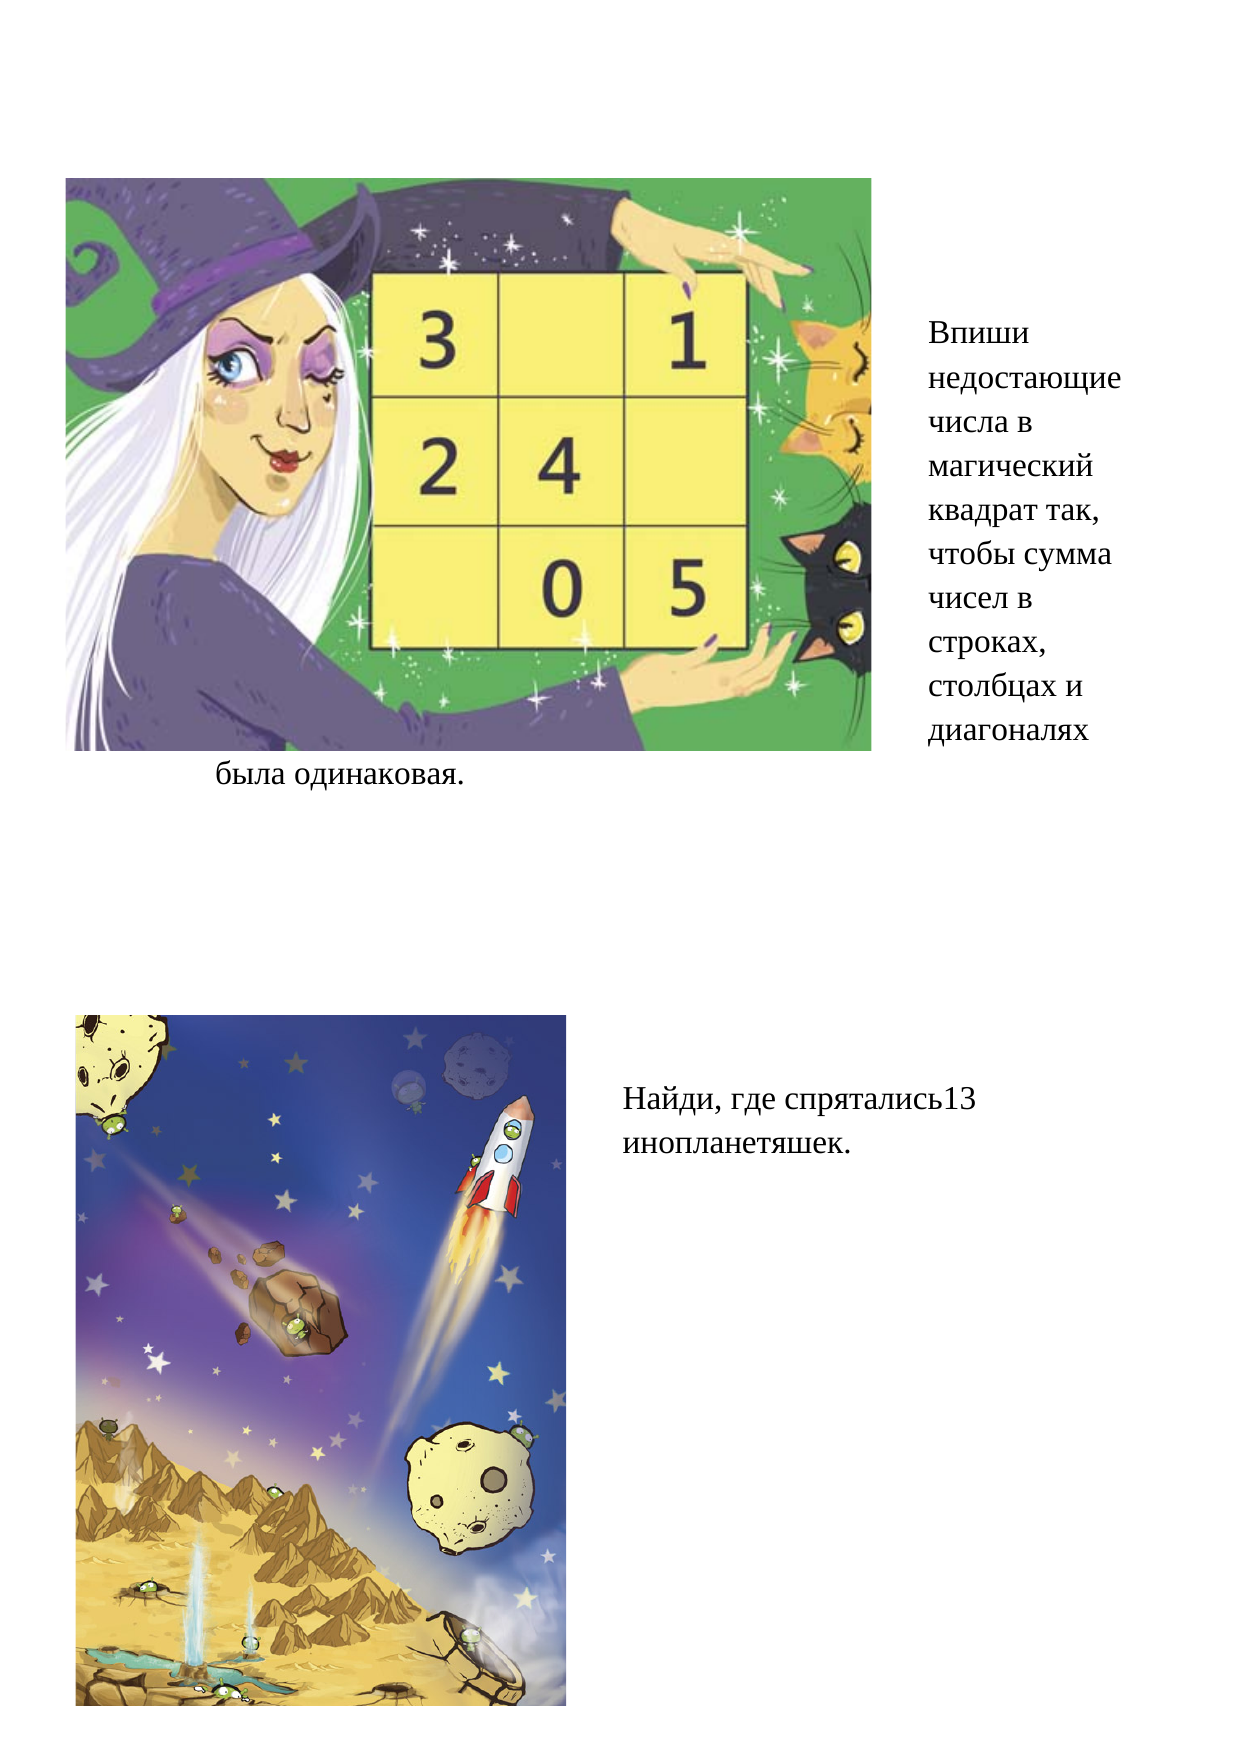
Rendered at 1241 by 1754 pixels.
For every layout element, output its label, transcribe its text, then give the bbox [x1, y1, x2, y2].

picture [65, 178, 872, 751]
picture [75, 1015, 567, 1705]
text Впиши недостающие числа в магический квадрат так, чтобы сумма чисел в строках, столбцах и диагоналях была одинаковая. [215, 313, 1152, 792]
text Найди, где спрятались13 инопланетяшек. [567, 1078, 1152, 1160]
